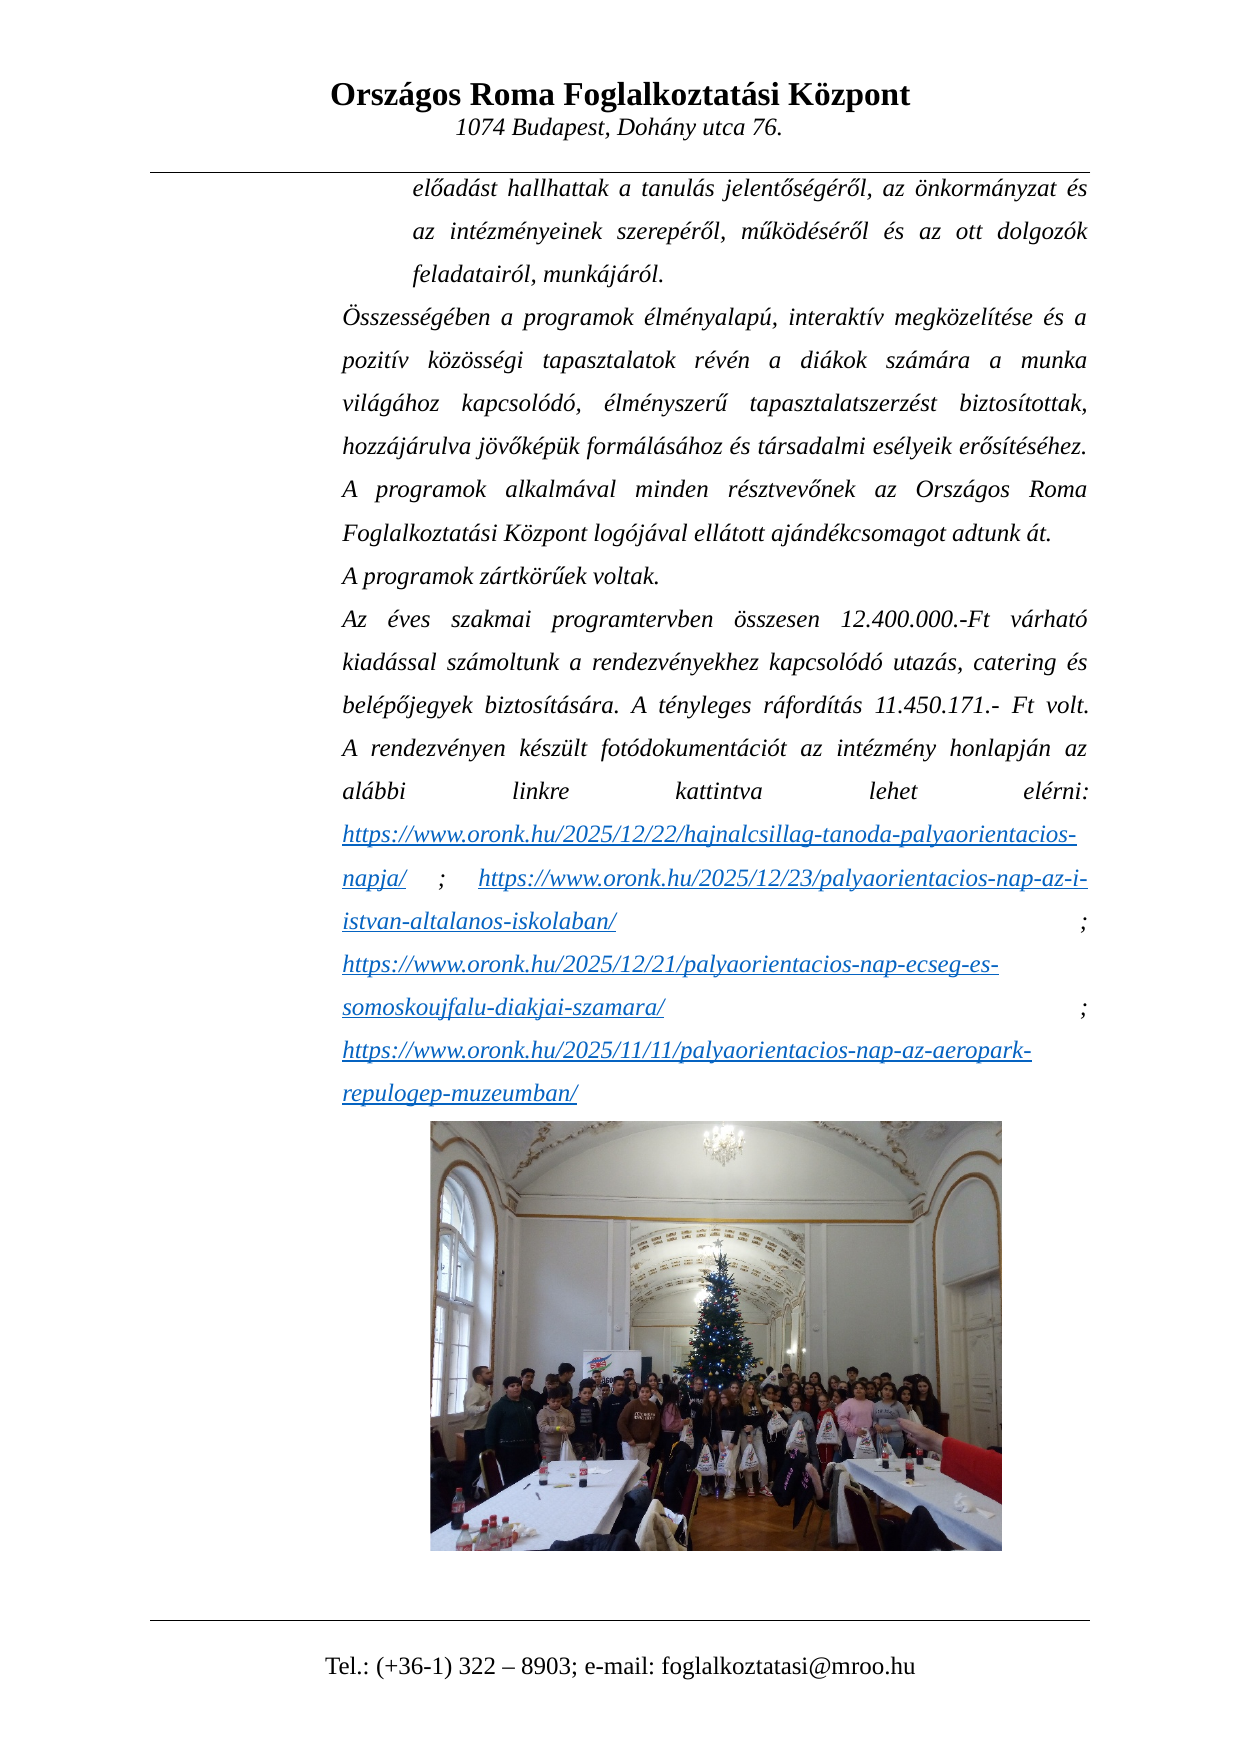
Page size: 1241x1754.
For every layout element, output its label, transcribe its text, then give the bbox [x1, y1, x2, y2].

picture [430, 1121, 1002, 1551]
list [375, 173, 1090, 288]
text Az éves szakmai programtervben összesen 12.400.000.-Ft várható kiadással számoltunk a rendezvényekhez kapcsolódó utazás, catering és belépőjegyek biztosítására. A tényleges ráfordítás 11.450.171.- Ft volt. A rendezvényen készült fotódokumentációt az intézmény honlapján az alábbi linkre kattintva lehet elérni: https://www.oronk.hu/2025/12/22/hajnalcsillag-tanoda-palyaorientacios-napja/ ; https://www.oronk.hu/2025/12/23/palyaorientacios-nap-az-i-istvan-altalanos-iskolaban/ ; https://www.oronk.hu/2025/12/21/palyaorientacios-nap-ecseg-es-somoskoujfalu-diakjai-szamara/ ; https://www.oronk.hu/2025/11/11/palyaorientacios-nap-az-aeropark-repulogep-muzeumban/ [342, 604, 1090, 1107]
text Összességében a programok élményalapú, interaktív megközelítése és a pozitív közösségi tapasztalatok révén a diákok számára a munka világához kapcsolódó, élményszerű tapasztalatszerzést biztosítottak, hozzájárulva jövőképük formálásához és társadalmi esélyeik erősítéséhez. A programok alkalmával minden résztvevőnek az Országos Roma Foglalkoztatási Központ logójával ellátott ajándékcsomagot adtunk át. [342, 302, 1090, 546]
text A programok zártkörűek voltak. [342, 561, 1090, 589]
